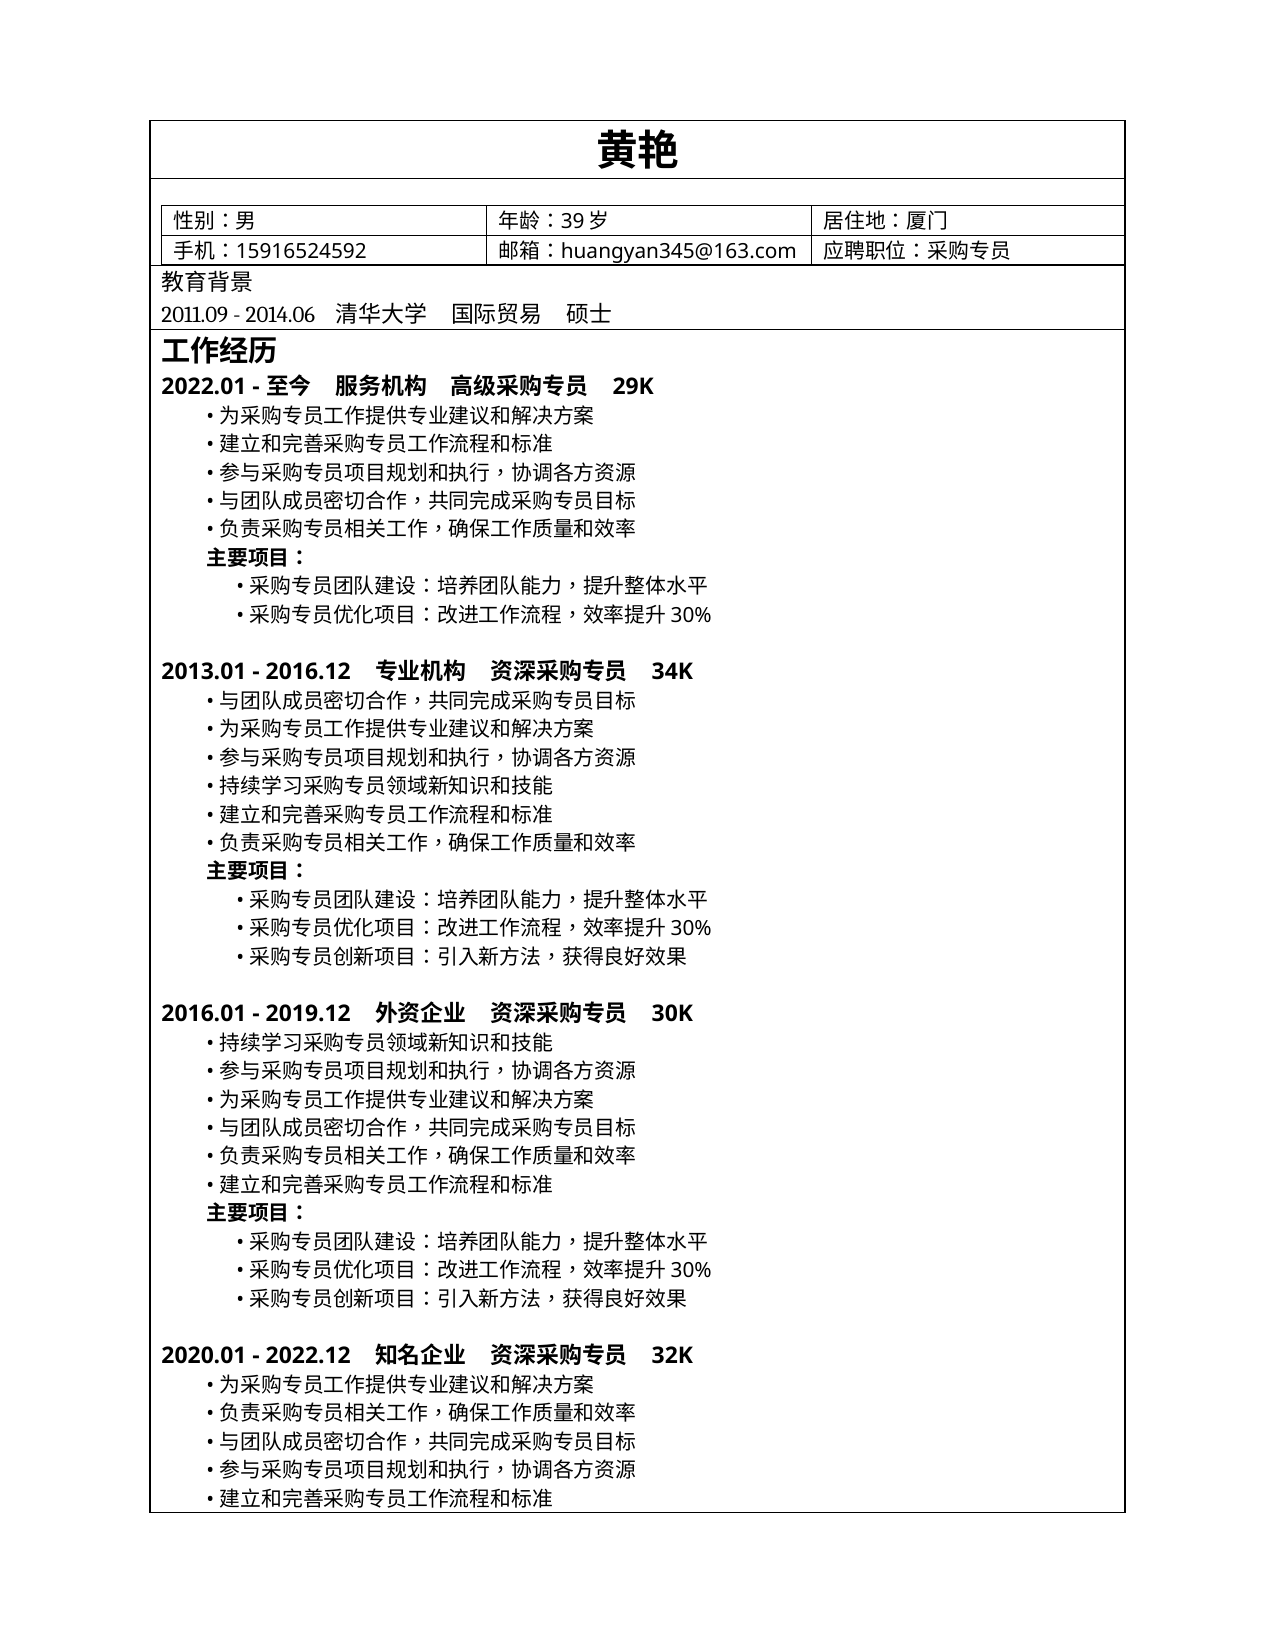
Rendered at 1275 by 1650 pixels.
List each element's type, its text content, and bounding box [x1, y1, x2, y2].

table_cell [151, 179, 1124, 265]
table_header 黄艳 [151, 121, 1124, 178]
table_cell 教育背景 2011.09 - 2014.06 清华大学 国际贸易 硕士 [151, 266, 1124, 329]
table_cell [151, 330, 1124, 1512]
